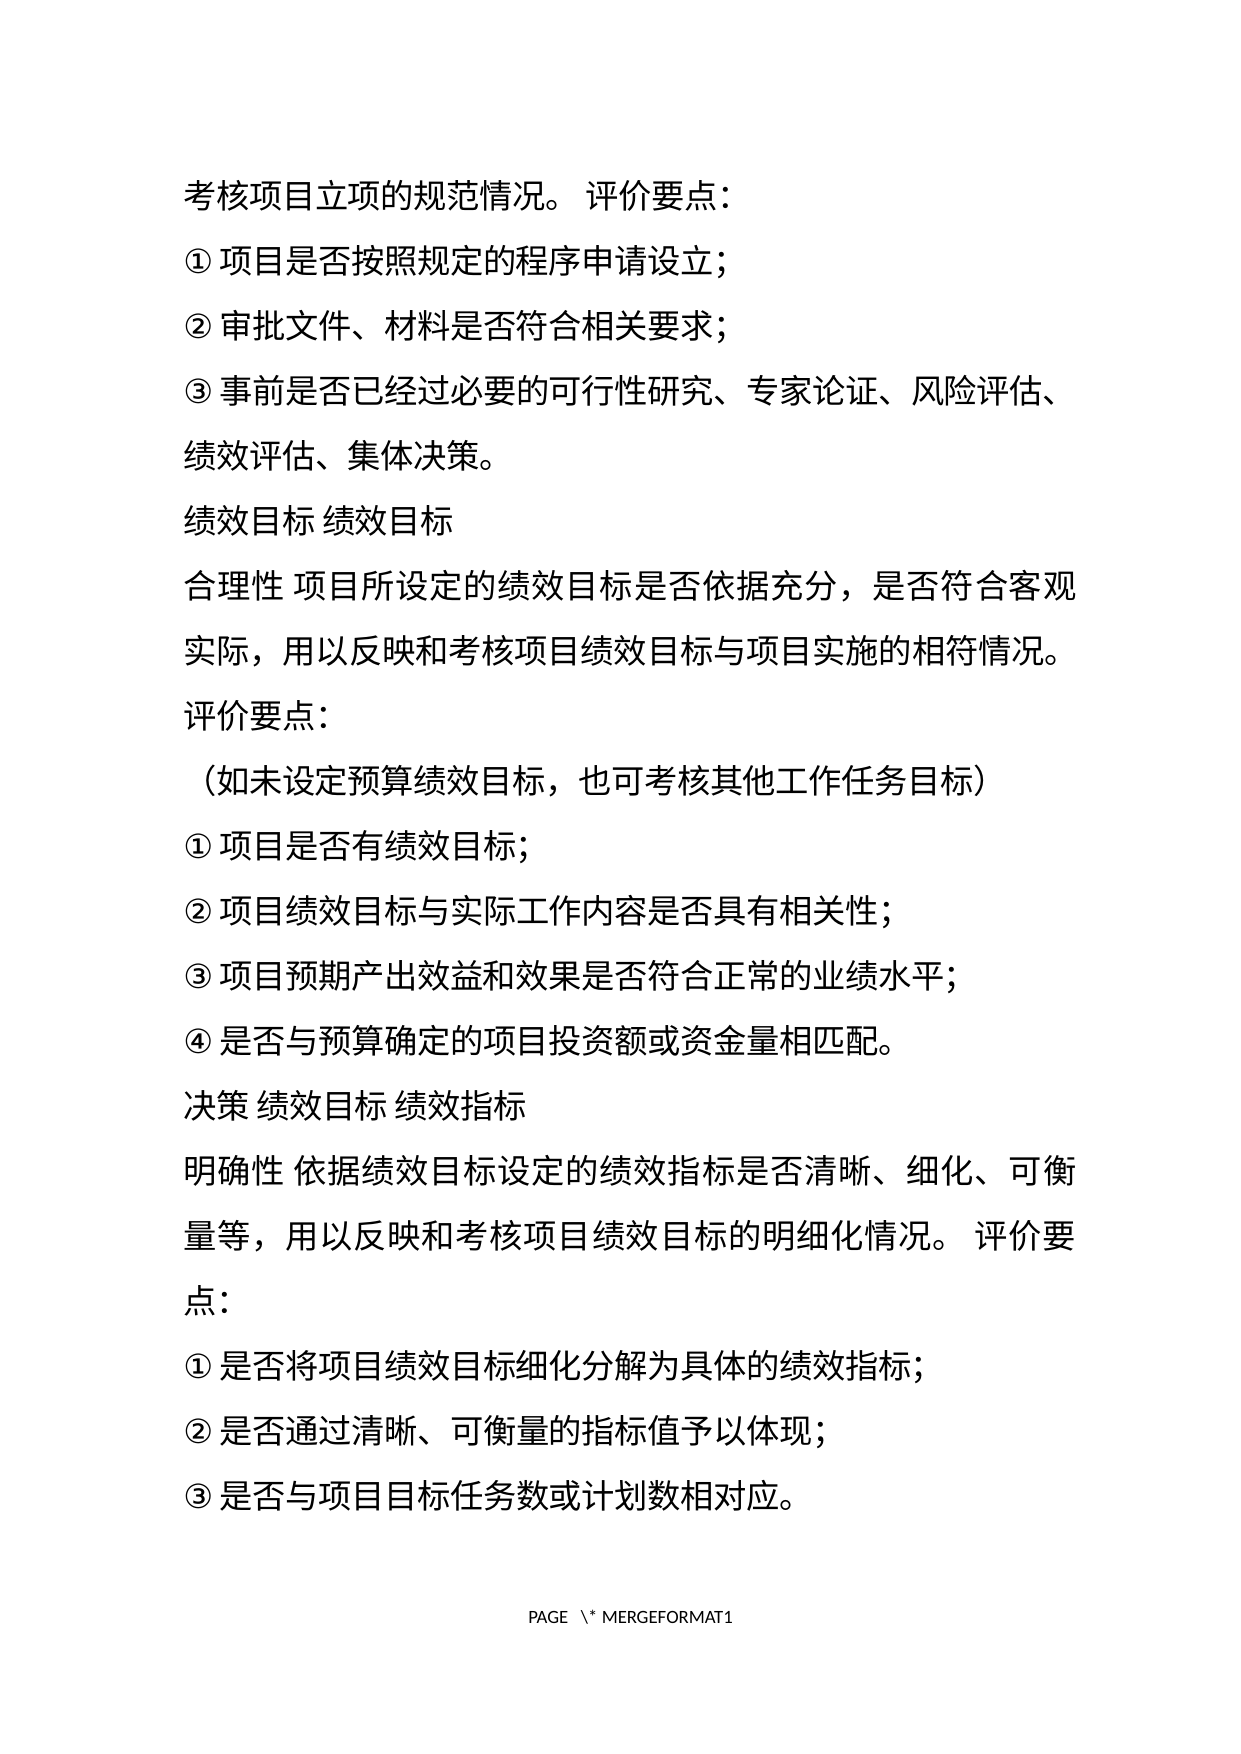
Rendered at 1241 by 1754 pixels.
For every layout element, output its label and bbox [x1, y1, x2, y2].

text [183, 162, 1078, 1527]
